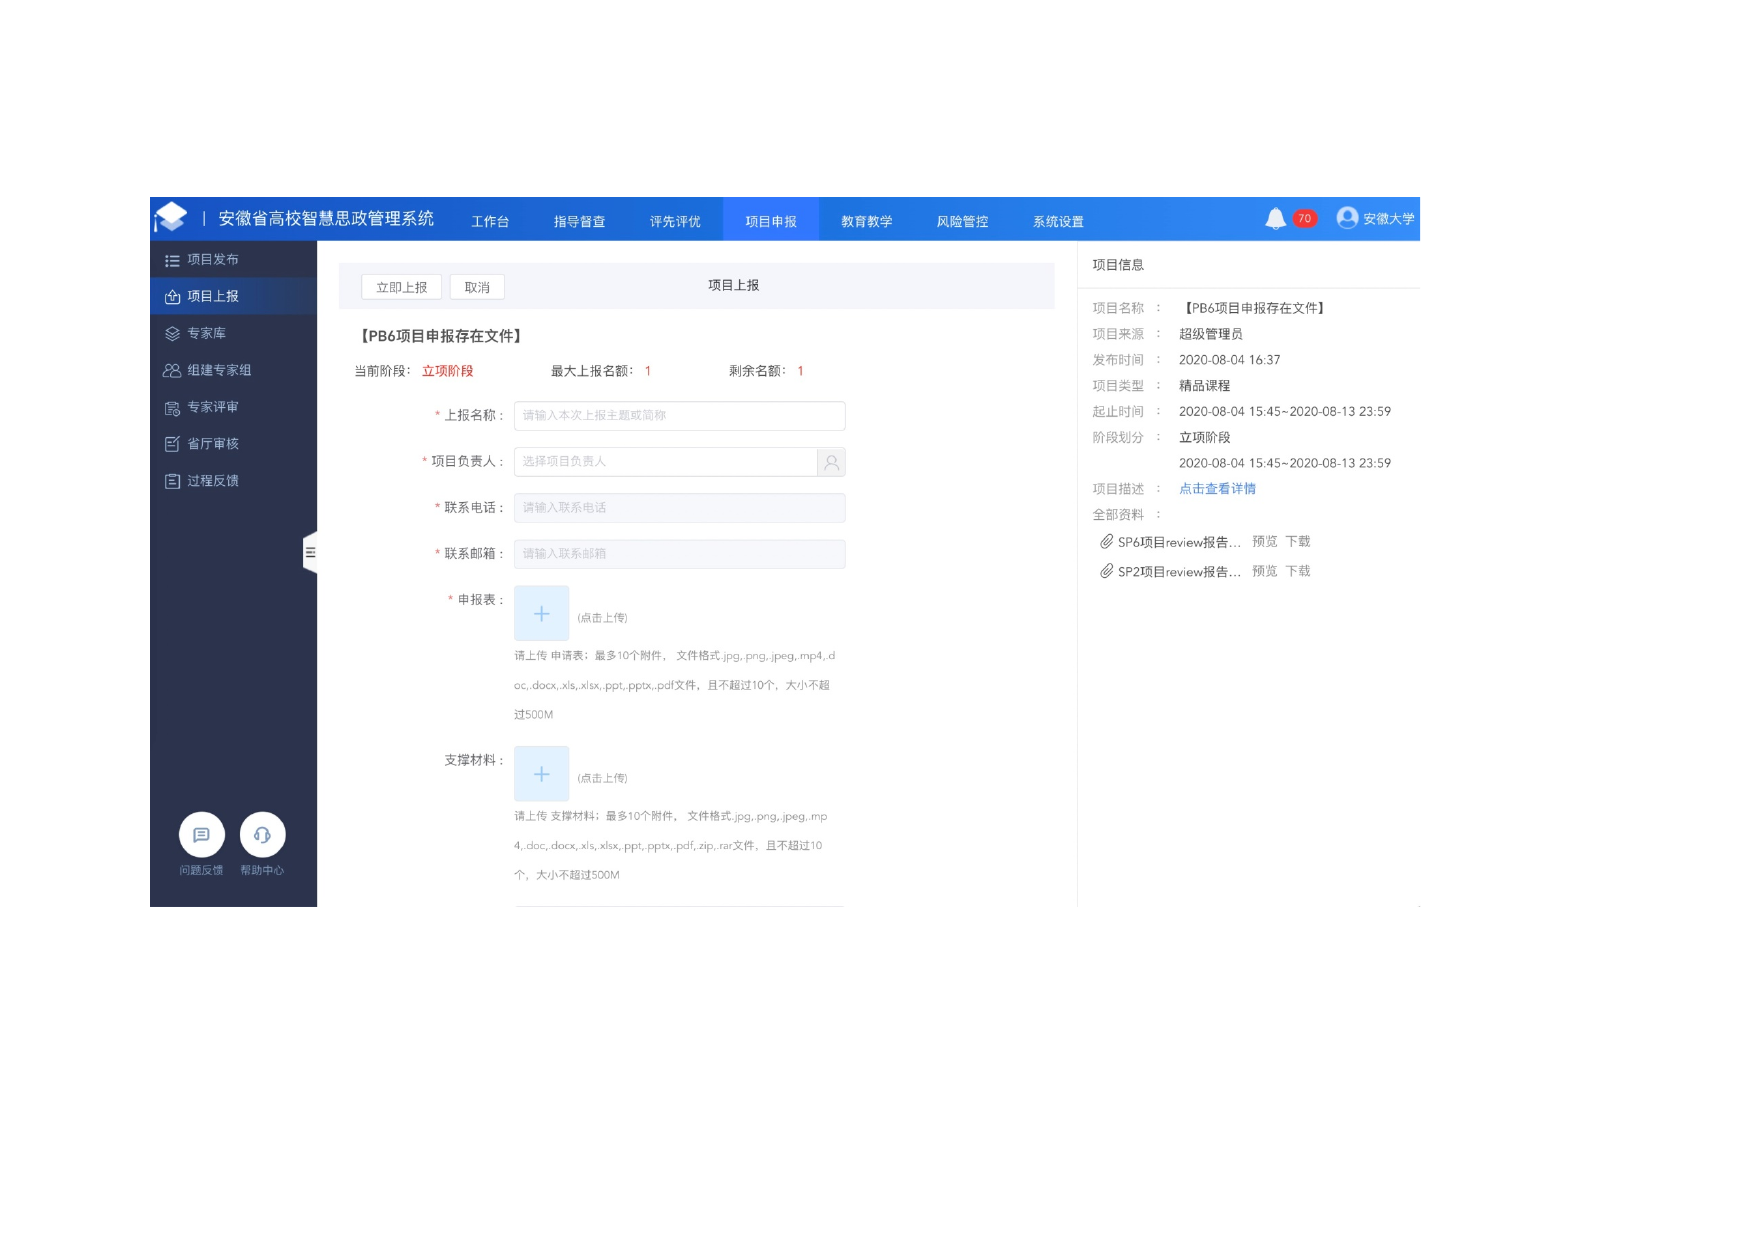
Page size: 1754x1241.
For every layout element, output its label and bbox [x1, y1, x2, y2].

picture [150, 197, 1421, 907]
